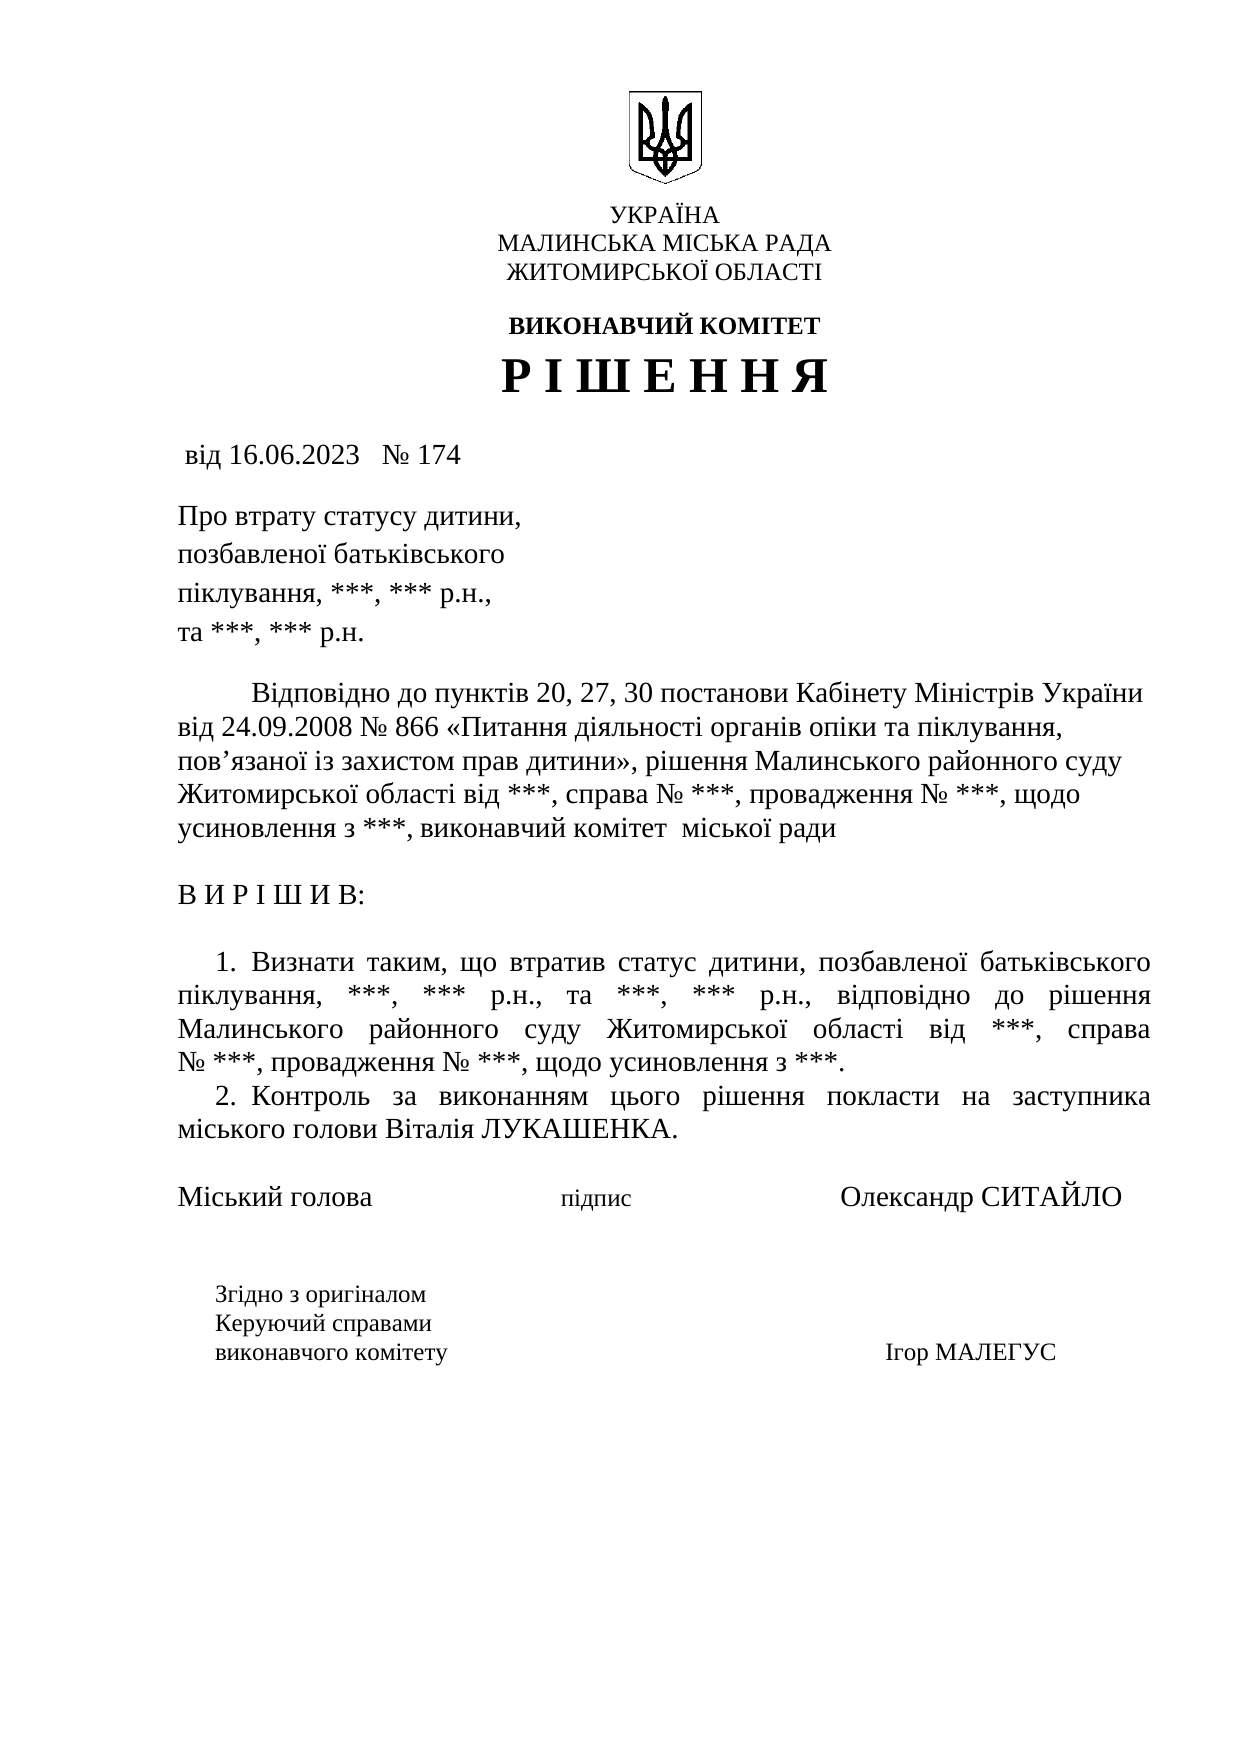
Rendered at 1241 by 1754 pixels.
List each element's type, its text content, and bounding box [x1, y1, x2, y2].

text УКРАЇНА [177, 200, 1152, 228]
text виконавчого комітету Ігор МАЛЕГУС [177, 1337, 1152, 1366]
subtitle Р І Ш Е Н Н Я [177, 346, 1152, 403]
text МАЛИНСЬКА МІСЬКА РАДА [177, 228, 1152, 257]
text ЖИТОМИРСЬКОЇ ОБЛАСТІ [177, 257, 1152, 286]
text В И Р І Ш И В: [177, 877, 1152, 910]
table_header Про втрату статусу дитини, позбавленої батьківського піклування, ***, *** р.н., та ***, *** р.н. [166, 471, 650, 652]
text від 16.06.2023 № 174 [177, 437, 1152, 471]
text Міський голова підпис Олександр СИТАЙЛО [177, 1179, 1152, 1212]
text Згідно з оригіналом [177, 1279, 1152, 1308]
picture [627, 90, 703, 185]
list Визнати таким, що втратив статус дитини, позбавленої батьківського піклування, ***, *** р.н., та ***, *** р.н., відповідно до рішення Малинського районного суду Житомирської області від ***, справа № ***, провадження № ***, щодо усиновлення з ***. [177, 944, 1152, 1078]
text Керуючий справами [177, 1308, 1152, 1337]
text Відповідно до пунктів 20, 27, 30 постанови Кабінету Міністрів України від 24.09.2008 № 866 «Питання діяльності органів опіки та піклування, пов’язаної із захистом прав дитини», рішення Малинського районного суду Житомирської області від ***, справа № ***, провадження № ***, щодо усиновлення з ***, виконавчий комітет міської ради [177, 676, 1152, 843]
text ВИКОНАВЧИЙ КОМІТЕТ [177, 311, 1152, 340]
list Контроль за виконанням цього рішення покласти на заступника міського голови Віталія ЛУКАШЕНКА. [177, 1078, 1152, 1145]
